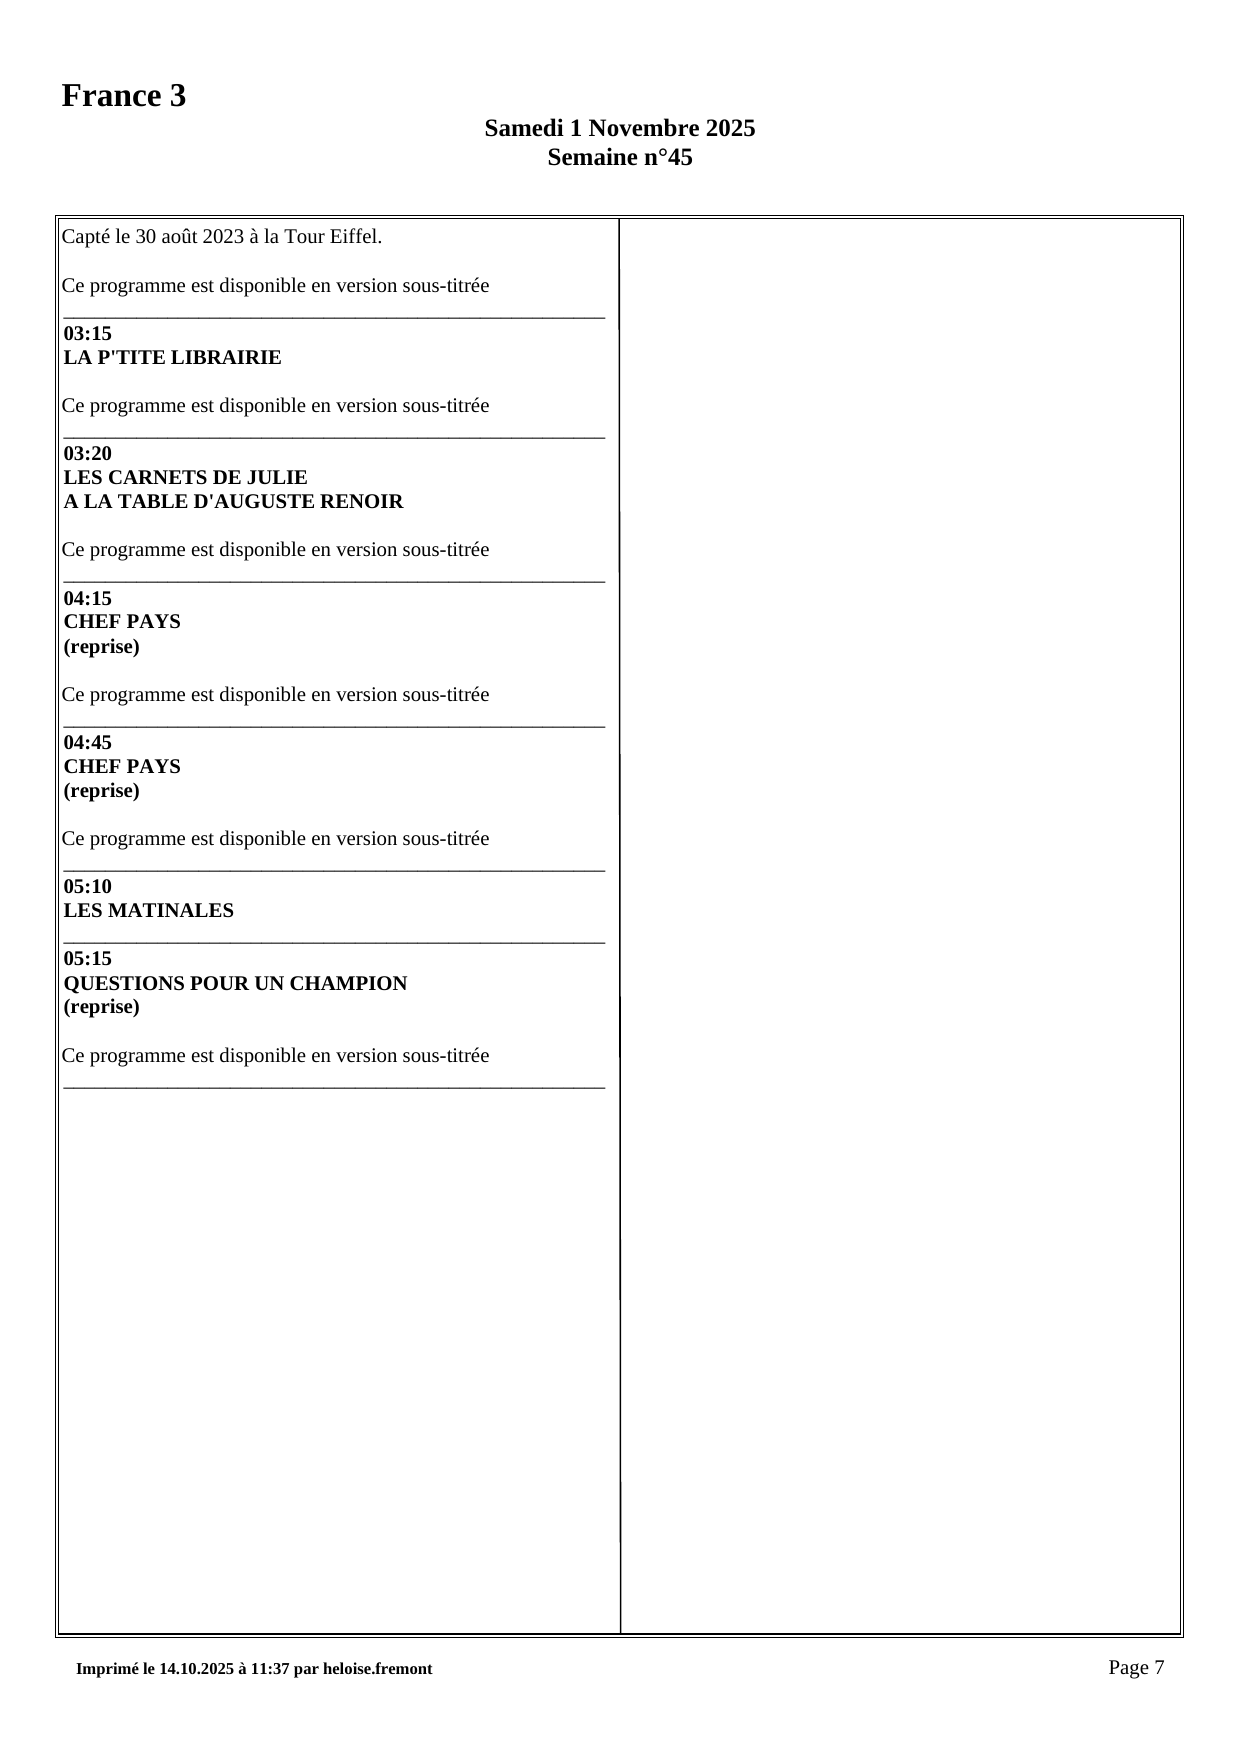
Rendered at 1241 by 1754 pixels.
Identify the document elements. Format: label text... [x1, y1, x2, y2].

text 03:15 [63, 321, 620, 345]
text LES MATINALES [63, 898, 620, 922]
text Capté le 30 août 2023 à la Tour Eiffel. [61, 224, 620, 248]
text (reprise) [63, 994, 620, 1018]
text 03:20 [63, 441, 620, 465]
text Ce programme est disponible en version sous-titrée [61, 393, 620, 417]
text Ce programme est disponible en version sous-titrée [61, 537, 620, 561]
text Ce programme est disponible en version sous-titrée [61, 273, 620, 297]
text (reprise) [63, 633, 620, 658]
text CHEF PAYS [63, 609, 620, 633]
text Ce programme est disponible en version sous-titrée [61, 826, 620, 850]
text ____________________________________________________ [63, 417, 620, 441]
text (reprise) [63, 778, 620, 802]
text ____________________________________________________ [63, 561, 620, 585]
text LES CARNETS DE JULIE [63, 465, 620, 489]
text 05:15 [63, 946, 620, 970]
text 04:45 [63, 730, 620, 754]
text LA P'TITE LIBRAIRIE [63, 345, 620, 369]
text ____________________________________________________ [63, 1067, 620, 1091]
text ____________________________________________________ [63, 297, 620, 321]
text 05:10 [63, 874, 620, 898]
text ____________________________________________________ [63, 706, 620, 730]
text Ce programme est disponible en version sous-titrée [61, 1043, 620, 1067]
text QUESTIONS POUR UN CHAMPION [63, 970, 620, 994]
text A LA TABLE D'AUGUSTE RENOIR [63, 489, 620, 513]
text 04:15 [63, 585, 620, 609]
text ____________________________________________________ [63, 850, 620, 874]
text CHEF PAYS [63, 754, 620, 778]
text Ce programme est disponible en version sous-titrée [61, 682, 620, 706]
text ____________________________________________________ [63, 922, 620, 946]
